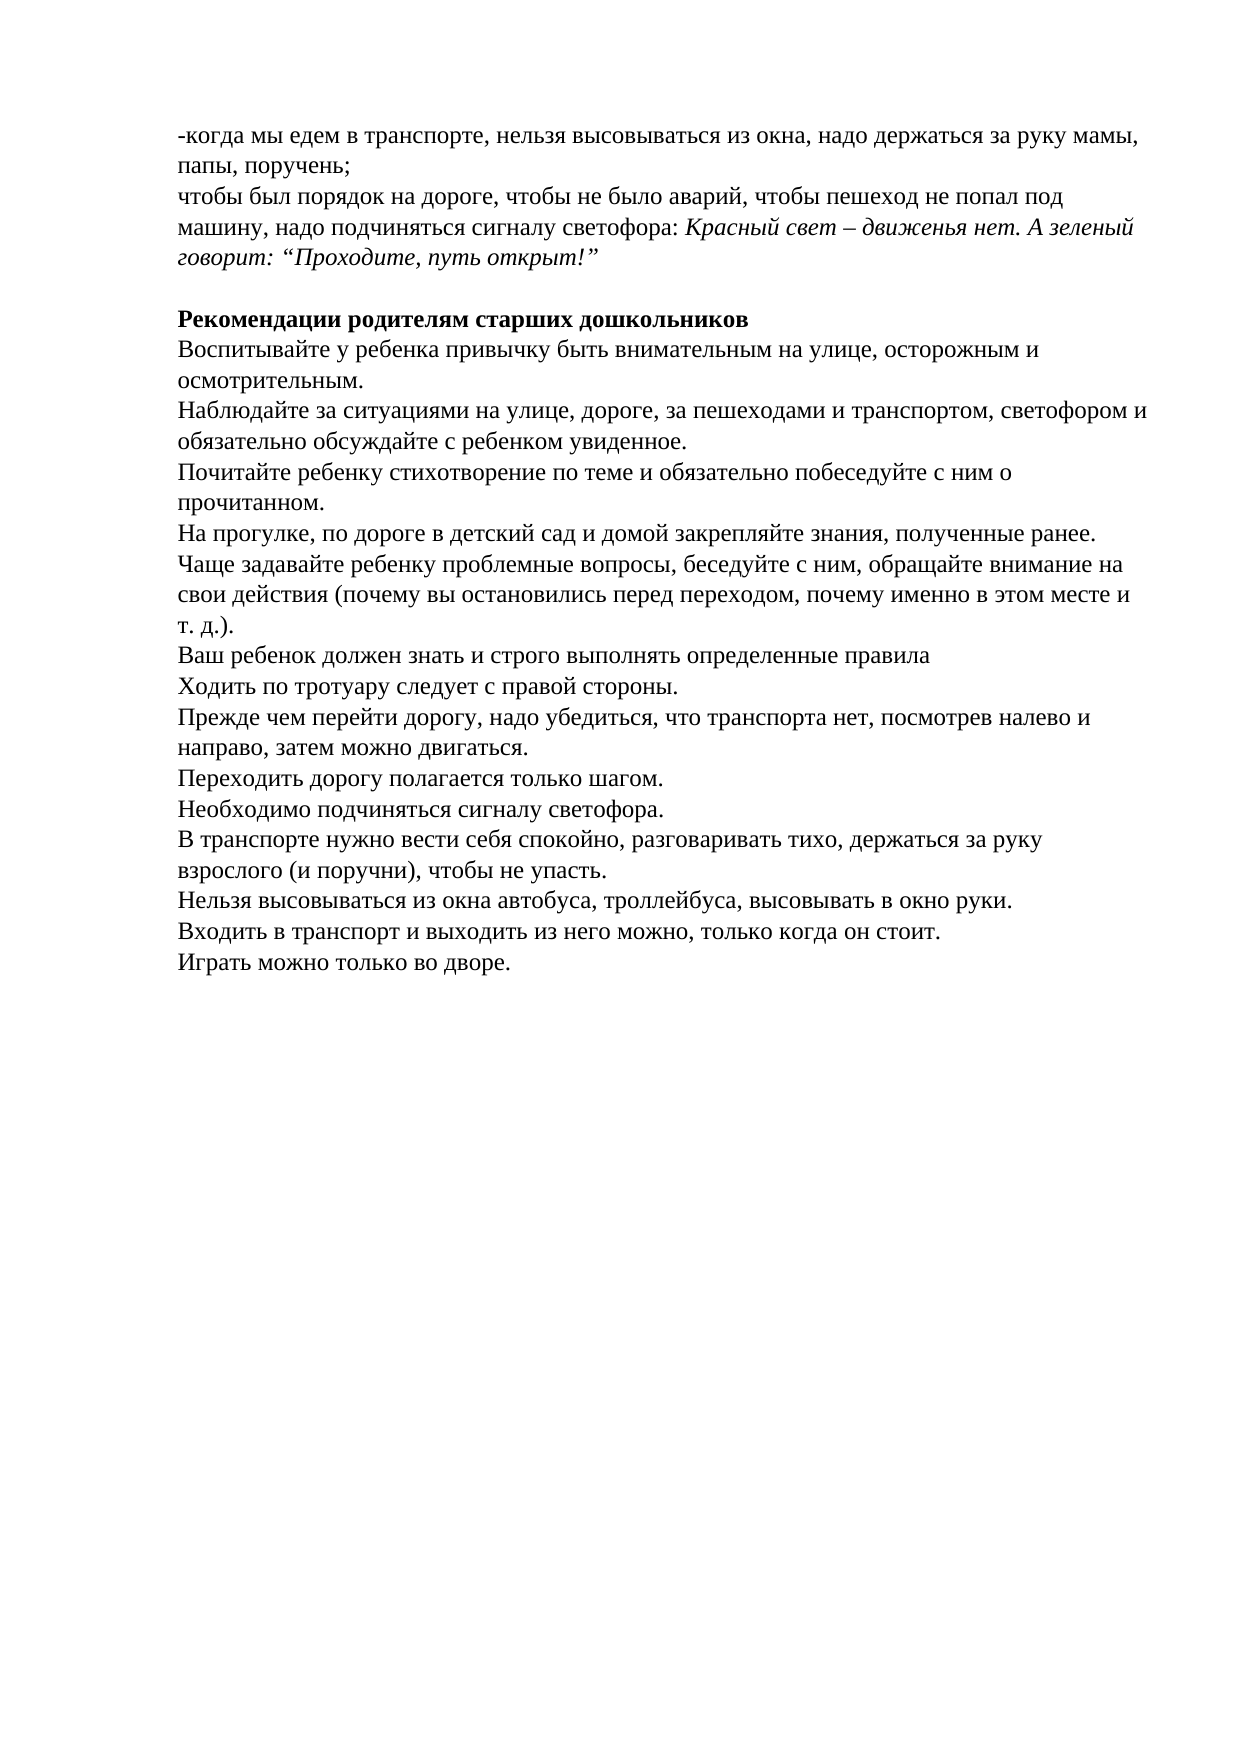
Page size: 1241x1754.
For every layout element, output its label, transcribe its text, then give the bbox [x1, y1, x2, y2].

text Чаще задавайте ребенку проблемные вопросы, беседуйте с ним, обращайте внимание на свои действия (почему вы остановились перед переходом, почему именно в этом месте и т. д.). [177, 547, 1152, 639]
text -когда мы едем в транспорте, нельзя высовываться из окна, надо держаться за руку мамы, папы, поручень; [177, 118, 1152, 179]
text Входить в транспорт и выходить из него можно, только когда он стоит. [177, 914, 1152, 945]
text чтобы был порядок на дороге, чтобы не было аварий, чтобы пешеход не попал под машину, надо подчиняться сигналу светофора: Красный свет – движенья нет. А зеленый говорит: “Проходите, путь открыт!” [177, 179, 1152, 271]
text Ваш ребенок должен знать и строго выполнять определенные правила [177, 639, 1152, 669]
text На прогулке, по дороге в детский сад и домой закрепляйте знания, полученные ранее. [177, 516, 1152, 547]
text Почитайте ребенку стихотворение по теме и обязательно побеседуйте с ним о прочитанном. [177, 455, 1152, 516]
text Прежде чем перейти дорогу, надо убедиться, что транспорта нет, посмотрев налево и направо, затем можно двигаться. [177, 700, 1152, 761]
text Необходимо подчиняться сигналу светофора. [177, 792, 1152, 822]
text Рекомендации родителям старших дошкольников [177, 302, 1152, 332]
text В транспорте нужно вести себя спокойно, разговаривать тихо, держаться за руку взрослого (и поручни), чтобы не упасть. [177, 822, 1152, 884]
text Ходить по тротуару следует с правой стороны. [177, 669, 1152, 700]
text Воспитывайте у ребенка привычку быть внимательным на улице, осторожным и осмотрительным. [177, 332, 1152, 394]
text Нельзя высовываться из окна автобуса, троллейбуса, высовывать в окно руки. [177, 884, 1152, 914]
text Переходить дорогу полагается только шагом. [177, 761, 1152, 792]
text Наблюдайте за ситуациями на улице, дороге, за пешеходами и транспортом, светофором и обязательно обсуждайте с ребенком увиденное. [177, 394, 1152, 455]
text Играть можно только во дворе. [177, 945, 1152, 976]
